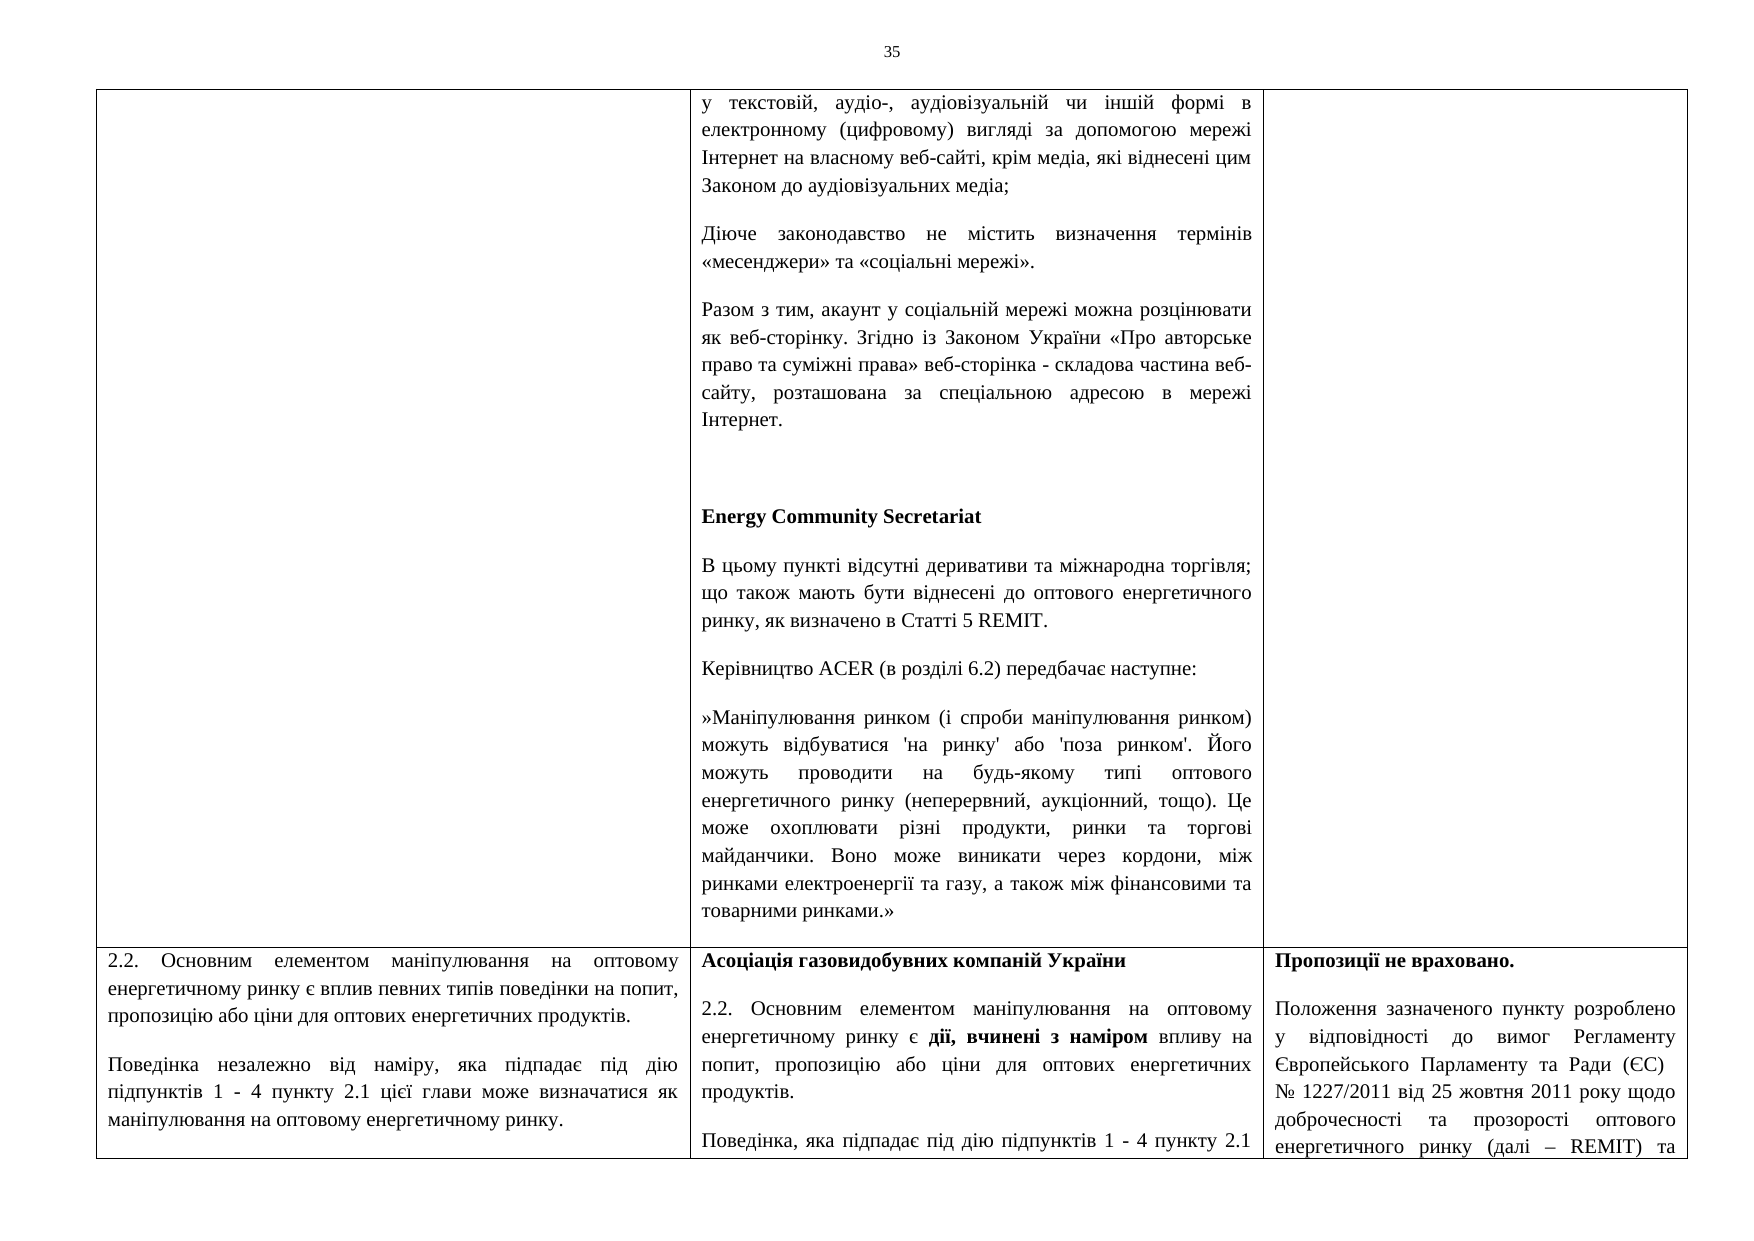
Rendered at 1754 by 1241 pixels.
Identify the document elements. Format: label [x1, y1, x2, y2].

table_cell [1264, 90, 1687, 947]
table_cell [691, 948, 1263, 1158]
table_cell [691, 90, 1263, 947]
table_cell [97, 90, 690, 947]
table_cell [1264, 948, 1687, 1158]
table_cell [97, 948, 690, 1158]
